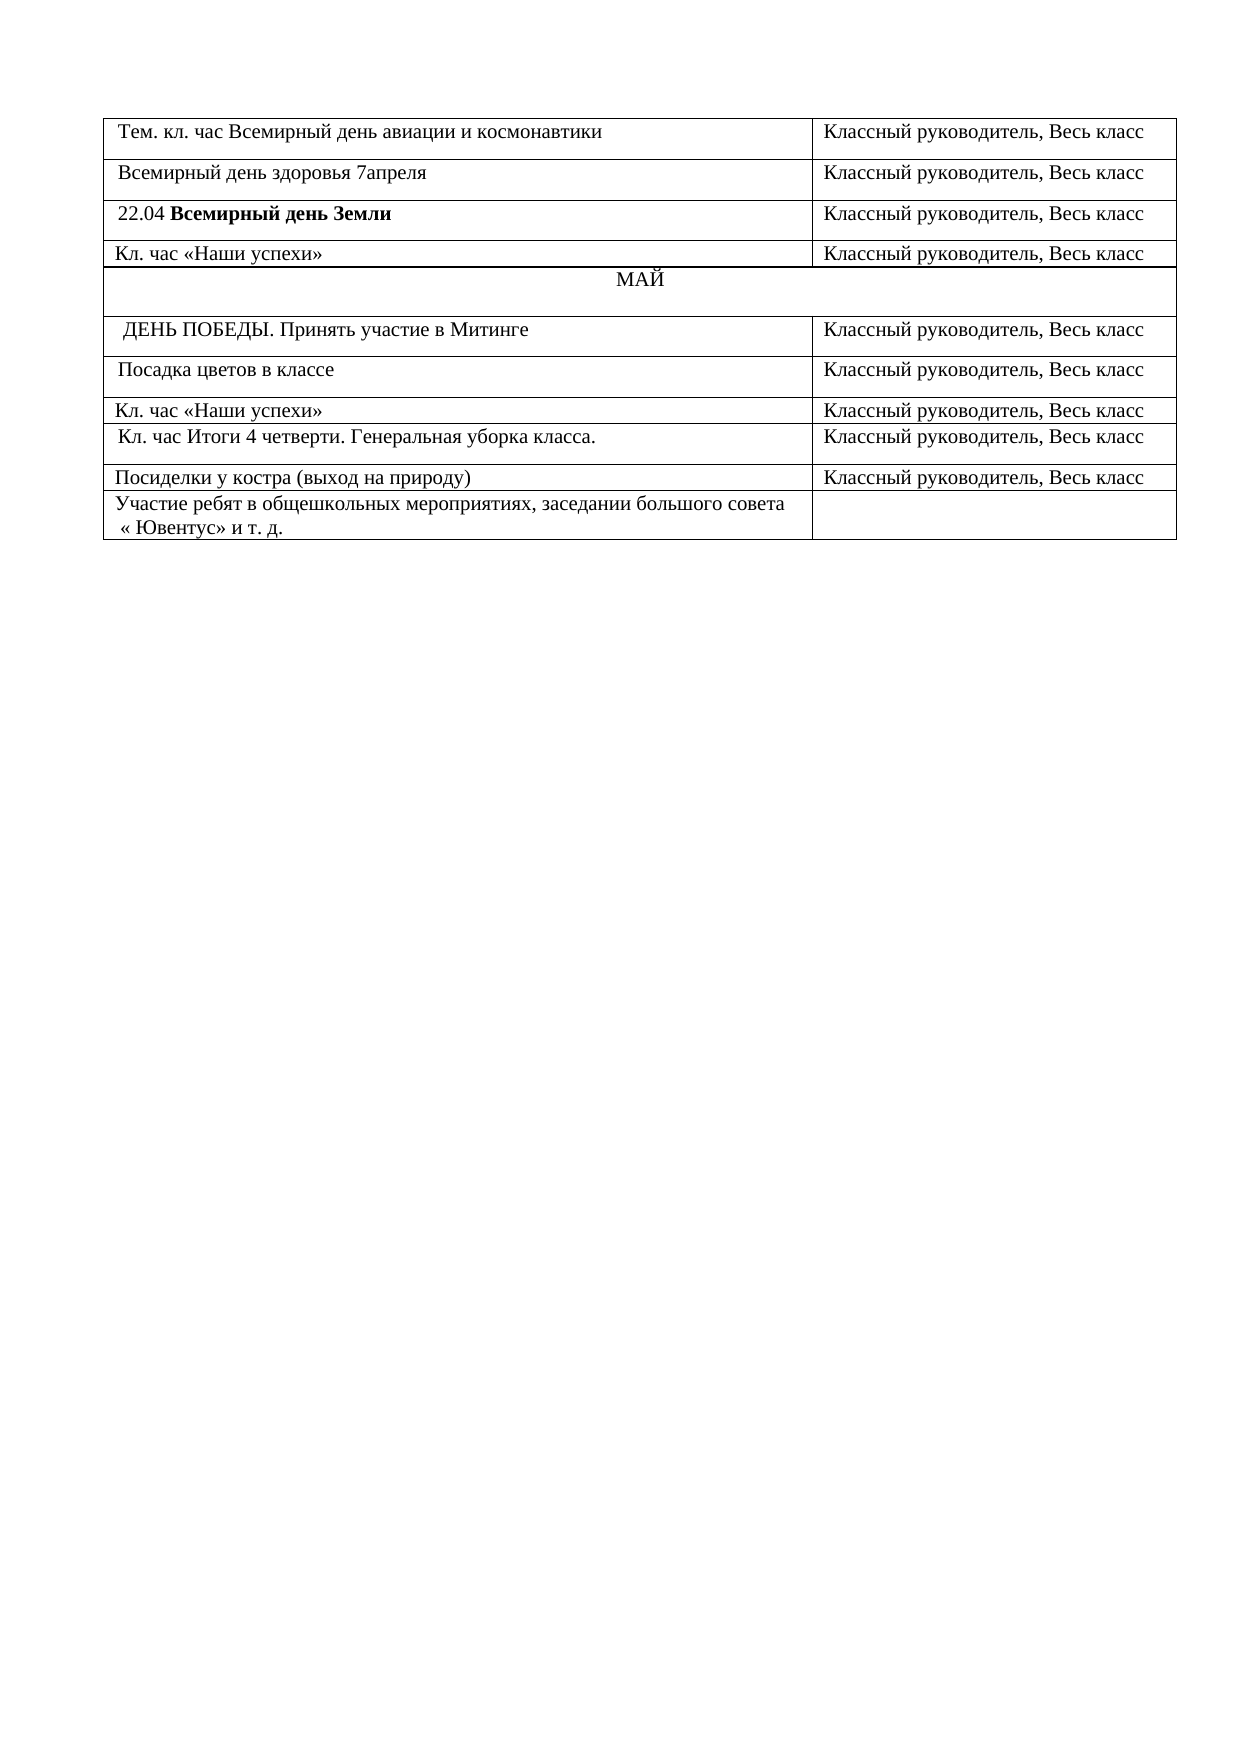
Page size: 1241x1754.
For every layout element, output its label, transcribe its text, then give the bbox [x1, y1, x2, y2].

table_cell Посиделки у костра (выход на природу) [104, 465, 812, 490]
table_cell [813, 119, 1176, 159]
table_cell Классный руководитель, Весь класс [813, 424, 1176, 464]
table_cell ДЕНЬ ПОБЕДЫ. Принять участие в Митинге [104, 317, 812, 356]
table_cell Участие ребят в общешкольных мероприятиях, заседании большого совета « Ювентус» и т. д. [104, 491, 812, 539]
table_cell Классный руководитель, Весь класс [813, 317, 1176, 356]
table_cell Кл. час Итоги 4 четверти. Генеральная уборка класса. [104, 424, 812, 464]
table_cell Посадка цветов в классе [104, 357, 812, 397]
table_cell Классный руководитель, Весь класс [813, 241, 1176, 266]
table_cell Классный руководитель, Весь класс [813, 201, 1176, 240]
table_cell Тем. кл. час Всемирный день авиации и космонавтики [104, 119, 812, 159]
table_cell [813, 491, 1176, 539]
table_cell 22.04 Всемирный день Земли [104, 201, 812, 240]
table_cell Всемирный день здоровья 7апреля [104, 160, 812, 199]
table_cell Классный руководитель, Весь класс [813, 357, 1176, 397]
table_cell Классный руководитель, Весь класс [813, 160, 1176, 199]
table_cell МАЙ [104, 268, 1176, 316]
table_cell Кл. час «Наши успехи» [104, 398, 812, 423]
table_cell Классный руководитель, Весь класс [813, 465, 1176, 490]
table_cell Классный руководитель, Весь класс [813, 398, 1176, 423]
table_cell Кл. час «Наши успехи» [104, 241, 812, 266]
